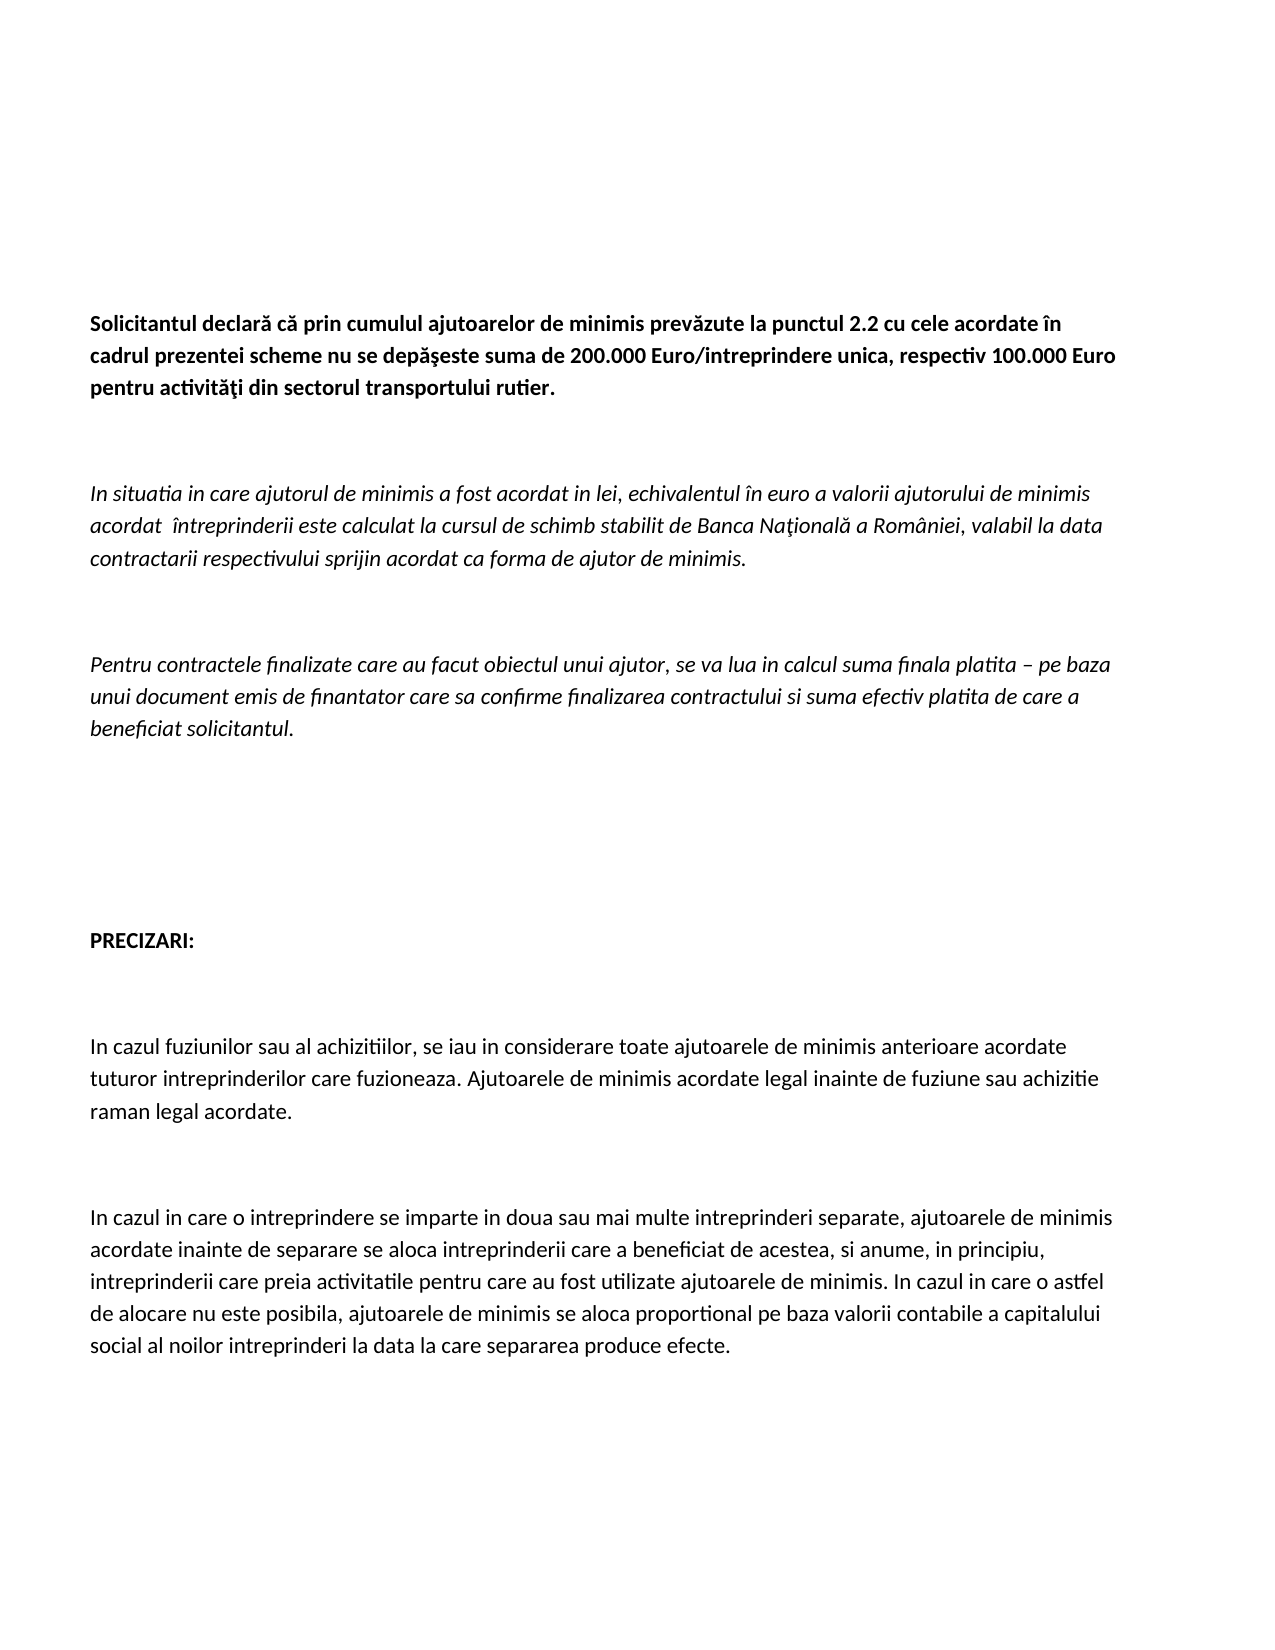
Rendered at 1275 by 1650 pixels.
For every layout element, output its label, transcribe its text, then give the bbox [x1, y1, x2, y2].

text Solicitantul declară că prin cumulul ajutoarelor de minimis prevăzute la punctul 2.2 cu cele acordate în cadrul prezentei scheme nu se depăşeste suma de 200.000 Euro/intreprindere unica, respectiv 100.000 Euro pentru activităţi din sectorul transportului rutier. [90, 309, 1125, 401]
text PRECIZARI: [90, 926, 1125, 954]
text In cazul fuziunilor sau al achizitiilor, se iau in considerare toate ajutoarele de minimis anterioare acordate tuturor intreprinderilor care fuzioneaza. Ajutoarele de minimis acordate legal inainte de fuziune sau achizitie raman legal acordate. [90, 1032, 1125, 1125]
text In situatia in care ajutorul de minimis a fost acordat in lei, echivalentul în euro a valorii ajutorului de minimis acordat întreprinderii este calculat la cursul de schimb stabilit de Banca Naţională a României, valabil la data contractarii respectivului sprijin acordat ca forma de ajutor de minimis. [90, 479, 1125, 572]
text Pentru contractele finalizate care au facut obiectul unui ajutor, se va lua in calcul suma finala platita – pe baza unui document emis de finantator care sa confirme finalizarea contractului si suma efectiv platita de care a beneficiat solicitantul. [90, 650, 1125, 742]
text In cazul in care o intreprindere se imparte in doua sau mai multe intreprinderi separate, ajutoarele de minimis acordate inainte de separare se aloca intreprinderii care a beneficiat de acestea, si anume, in principiu, intreprinderii care preia activitatile pentru care au fost utilizate ajutoarele de minimis. In cazul in care o astfel de alocare nu este posibila, ajutoarele de minimis se aloca proportional pe baza valorii contabile a capitalului social al noilor intreprinderi la data la care separarea produce efecte. [90, 1203, 1125, 1359]
